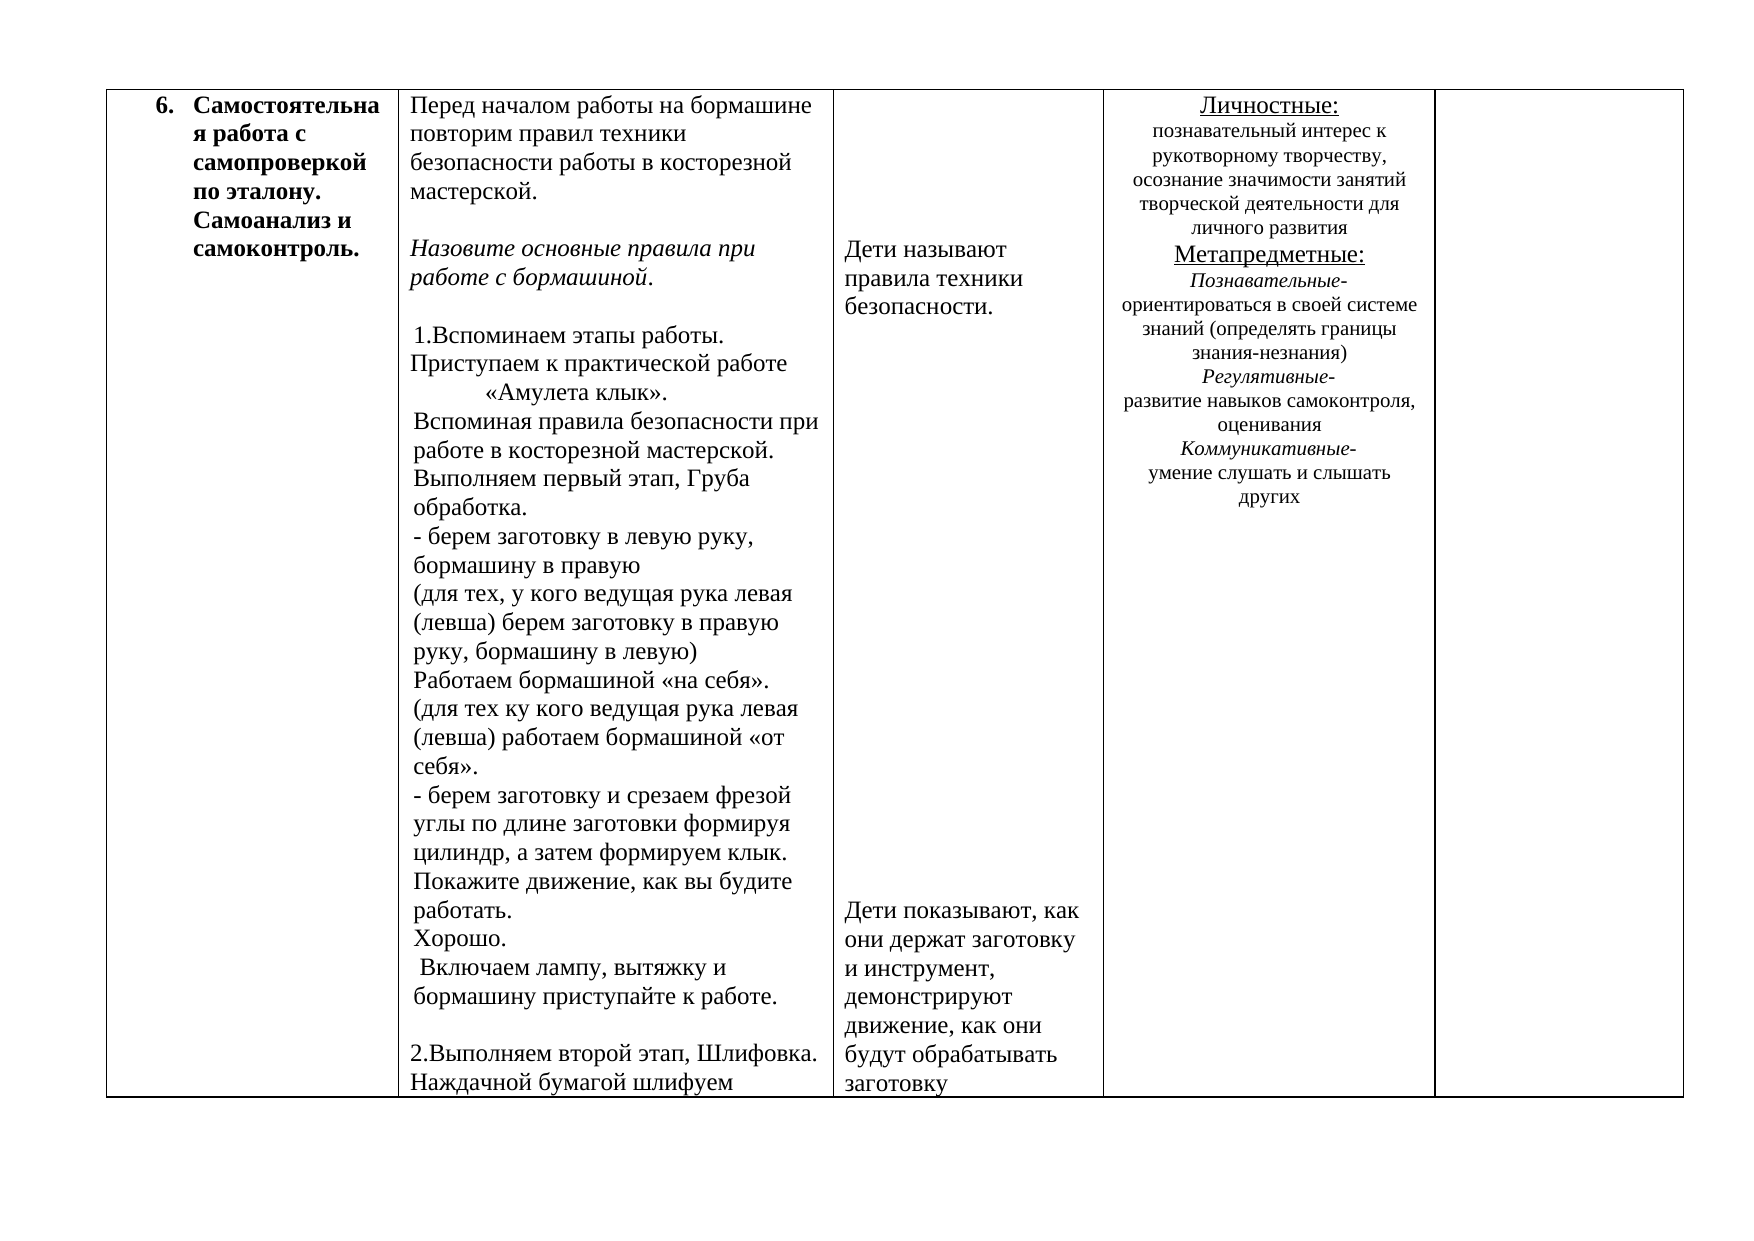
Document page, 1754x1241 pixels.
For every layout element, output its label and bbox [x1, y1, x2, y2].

table_cell [1436, 90, 1683, 1096]
table_cell [399, 90, 833, 1096]
table_cell [1104, 90, 1434, 1096]
table_cell [834, 90, 1103, 1096]
table_cell [107, 90, 398, 1096]
